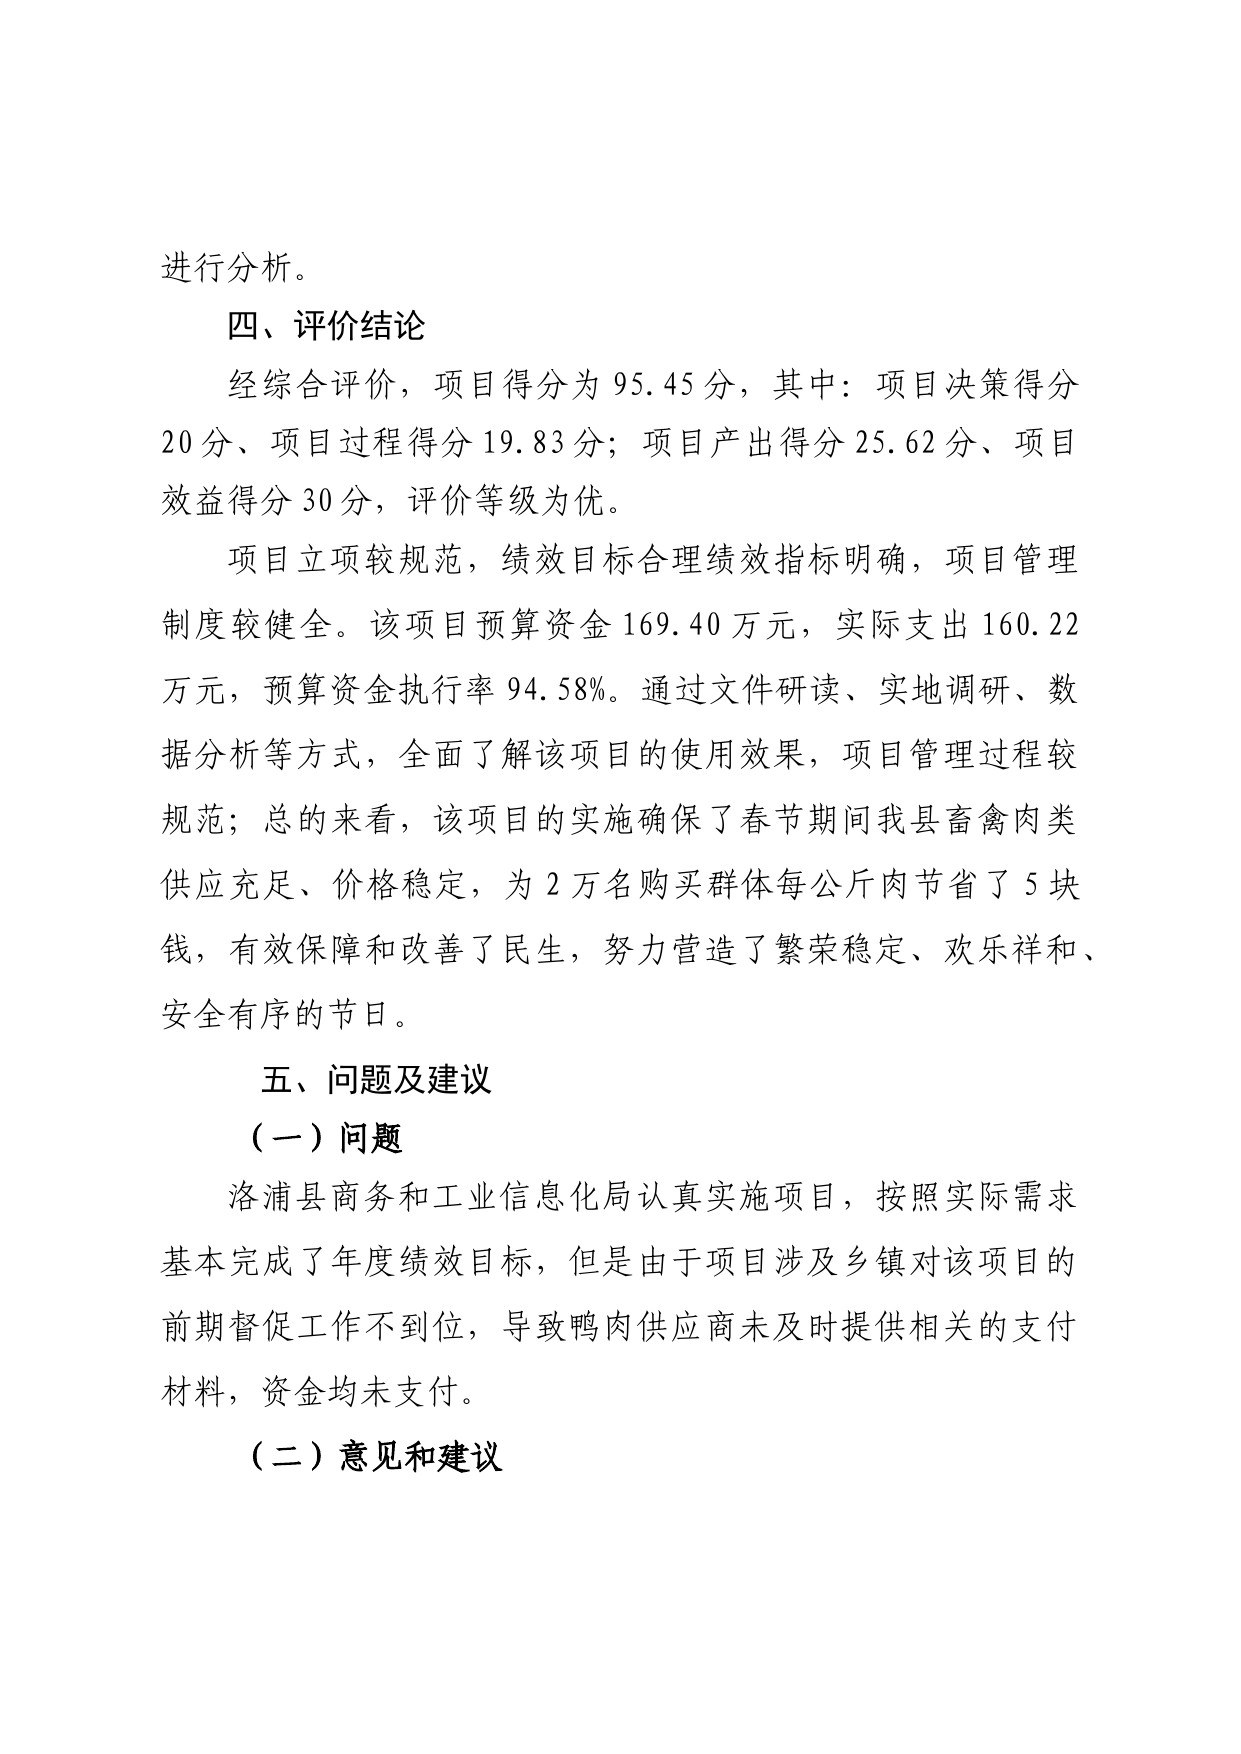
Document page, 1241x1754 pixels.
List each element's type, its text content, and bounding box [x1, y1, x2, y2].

text 五、问题及建议 [159, 1044, 1081, 1103]
text 四、评价结论 [159, 291, 1081, 349]
text 经综合评价，项目得分为95.45分，其中：项目决策得分20分、项目过程得分19.83分；项目产出得分25.62分、项目效益得分30分，评价等级为优。 [159, 349, 1081, 524]
list （一）问题 [203, 1103, 1081, 1161]
list （二）意见和建议 [203, 1421, 1081, 1479]
list 洛浦县商务和工业信息化局认真实施项目，按照实际需求基本完成了年度绩效目标，但是由于项目涉及乡镇对该项目的前期督促工作不到位，导致鸭肉供应商未及时提供相关的支付材料，资金均未支付。 [159, 1161, 1081, 1421]
text 项目立项较规范，绩效目标合理绩效指标明确，项目管理制度较健全。该项目预算资金169.40万元，实际支出160.22万元，预算资金执行率94.58%。通过文件研读、实地调研、数据分析等方式，全面了解该项目的使用效果，项目管理过程较规范；总的来看，该项目的实施确保了春节期间我县畜禽肉类供应充足、价格稳定，为2万名购买群体每公斤肉节省了5块钱，有效保障和改善了民生，努力营造了繁荣稳定、欢乐祥和、安全有序的节日。 [159, 524, 1081, 1044]
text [159, 233, 1081, 291]
